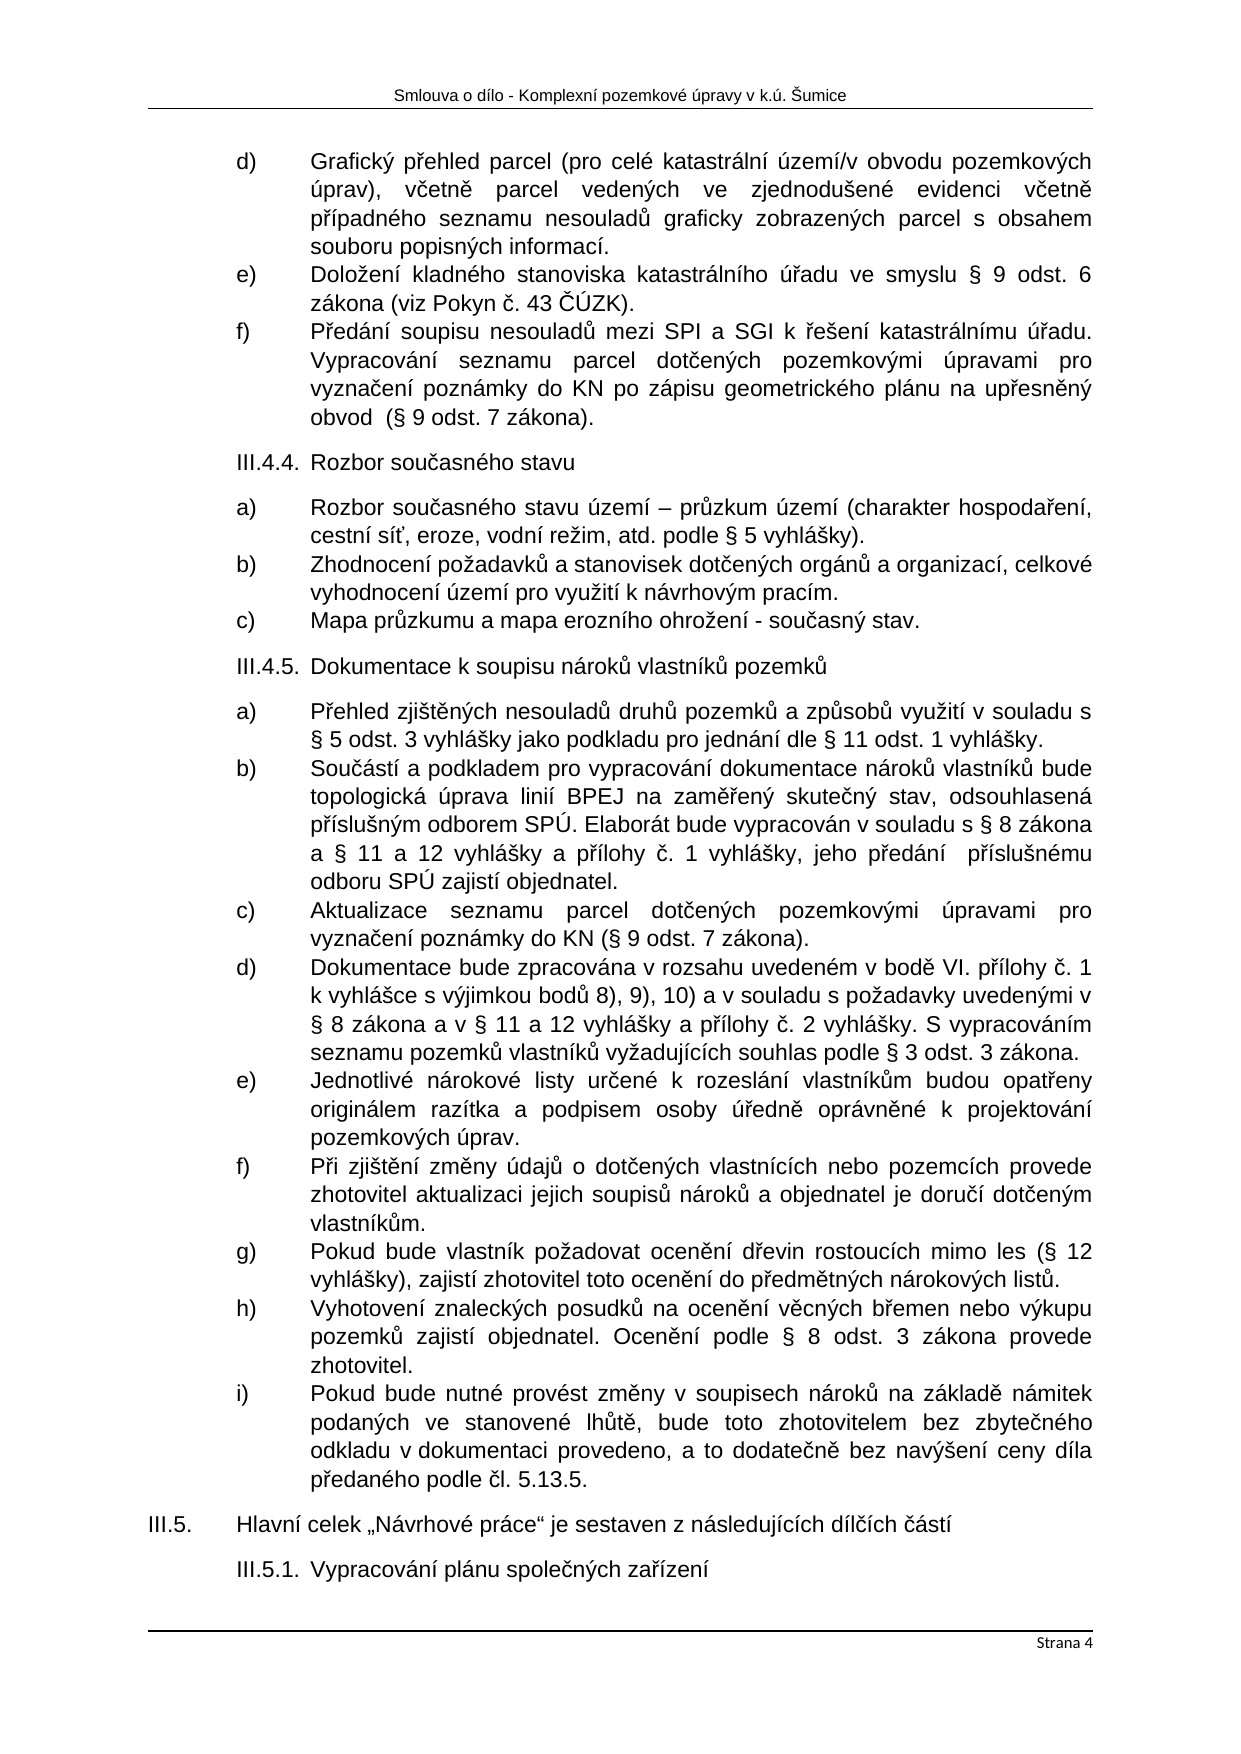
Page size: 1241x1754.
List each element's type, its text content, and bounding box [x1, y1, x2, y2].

text Aktualizace seznamu parcel dotčených pozemkovými úpravami pro vyznačení poznámky do KN (§ 9 odst. 7 zákona). [236, 897, 1093, 952]
text Dokumentace k soupisu nároků vlastníků pozemků [236, 653, 1093, 679]
text Rozbor současného stavu území – průzkum území (charakter hospodaření, cestní síť, eroze, vodní režim, atd. podle § 5 vyhlášky). [236, 494, 1093, 548]
text Jednotlivé nárokové listy určené k rozeslání vlastníkům budou opatřeny originálem razítka a podpisem osoby úředně oprávněné k projektování pozemkových úprav. [236, 1067, 1093, 1151]
text Vypracování plánu společných zařízení [236, 1556, 1093, 1582]
text Grafický přehled parcel (pro celé katastrální území/v obvodu pozemkových úprav), včetně parcel vedených ve zjednodušené evidenci včetně případného seznamu nesouladů graficky zobrazených parcel s obsahem souboru popisných informací. [236, 148, 1093, 259]
text Pokud bude nutné provést změny v soupisech nároků na základě námitek podaných ve stanovené lhůtě, bude toto zhotovitelem bez zbytečného odkladu v dokumentaci provedeno, a to dodatečně bez navýšení ceny díla předaného podle čl. 5.13.5. [236, 1380, 1093, 1492]
list Hlavní celek „Návrhové práce“ je sestaven z následujících dílčích částí [148, 1511, 1093, 1537]
text Předání soupisu nesouladů mezi SPI a SGI k řešení katastrálnímu úřadu. Vypracování seznamu parcel dotčených pozemkovými úpravami pro vyznačení poznámky do KN po zápisu geometrického plánu na upřesněný obvod (§ 9 odst. 7 zákona). [236, 318, 1093, 430]
text Při zjištění změny údajů o dotčených vlastnících nebo pozemcích provede zhotovitel aktualizaci jejich soupisů nároků a objednatel je doručí dotčeným vlastníkům. [236, 1153, 1093, 1236]
text Doložení kladného stanoviska katastrálního úřadu ve smyslu § 9 odst. 6 zákona (viz Pokyn č. 43 ČÚZK). [236, 261, 1093, 316]
text Mapa průzkumu a mapa erozního ohrožení - současný stav. [236, 607, 1093, 634]
text Součástí a podkladem pro vypracování dokumentace nároků vlastníků bude topologická úprava linií BPEJ na zaměřený skutečný stav, odsouhlasená příslušným odborem SPÚ. Elaborát bude vypracován v souladu s § 8 zákona a § 11 a 12 vyhlášky a přílohy č. 1 vyhlášky, jeho předání příslušnému odboru SPÚ zajistí objednatel. [236, 754, 1093, 895]
text Dokumentace bude zpracována v rozsahu uvedeném v bodě VI. přílohy č. 1 k vyhlášce s výjimkou bodů 8), 9), 10) a v souladu s požadavky uvedenými v § 8 zákona a v § 11 a 12 vyhlášky a přílohy č. 2 vyhlášky. S vypracováním seznamu pozemků vlastníků vyžadujících souhlas podle § 3 odst. 3 zákona. [236, 954, 1093, 1065]
text Zhodnocení požadavků a stanovisek dotčených orgánů a organizací, celkové vyhodnocení území pro využití k návrhovým pracím. [236, 551, 1093, 605]
text Vyhotovení znaleckých posudků na ocenění věcných břemen nebo výkupu pozemků zajistí objednatel. Ocenění podle § 8 odst. 3 zákona provede zhotovitel. [236, 1295, 1093, 1378]
text Pokud bude vlastník požadovat ocenění dřevin rostoucích mimo les (§ 12 vyhlášky), zajistí zhotovitel toto ocenění do předmětných nárokových listů. [236, 1238, 1093, 1293]
text Přehled zjištěných nesouladů druhů pozemků a způsobů využití v souladu s § 5 odst. 3 vyhlášky jako podkladu pro jednání dle § 11 odst. 1 vyhlášky. [236, 698, 1093, 752]
text Rozbor současného stavu [236, 449, 1093, 475]
